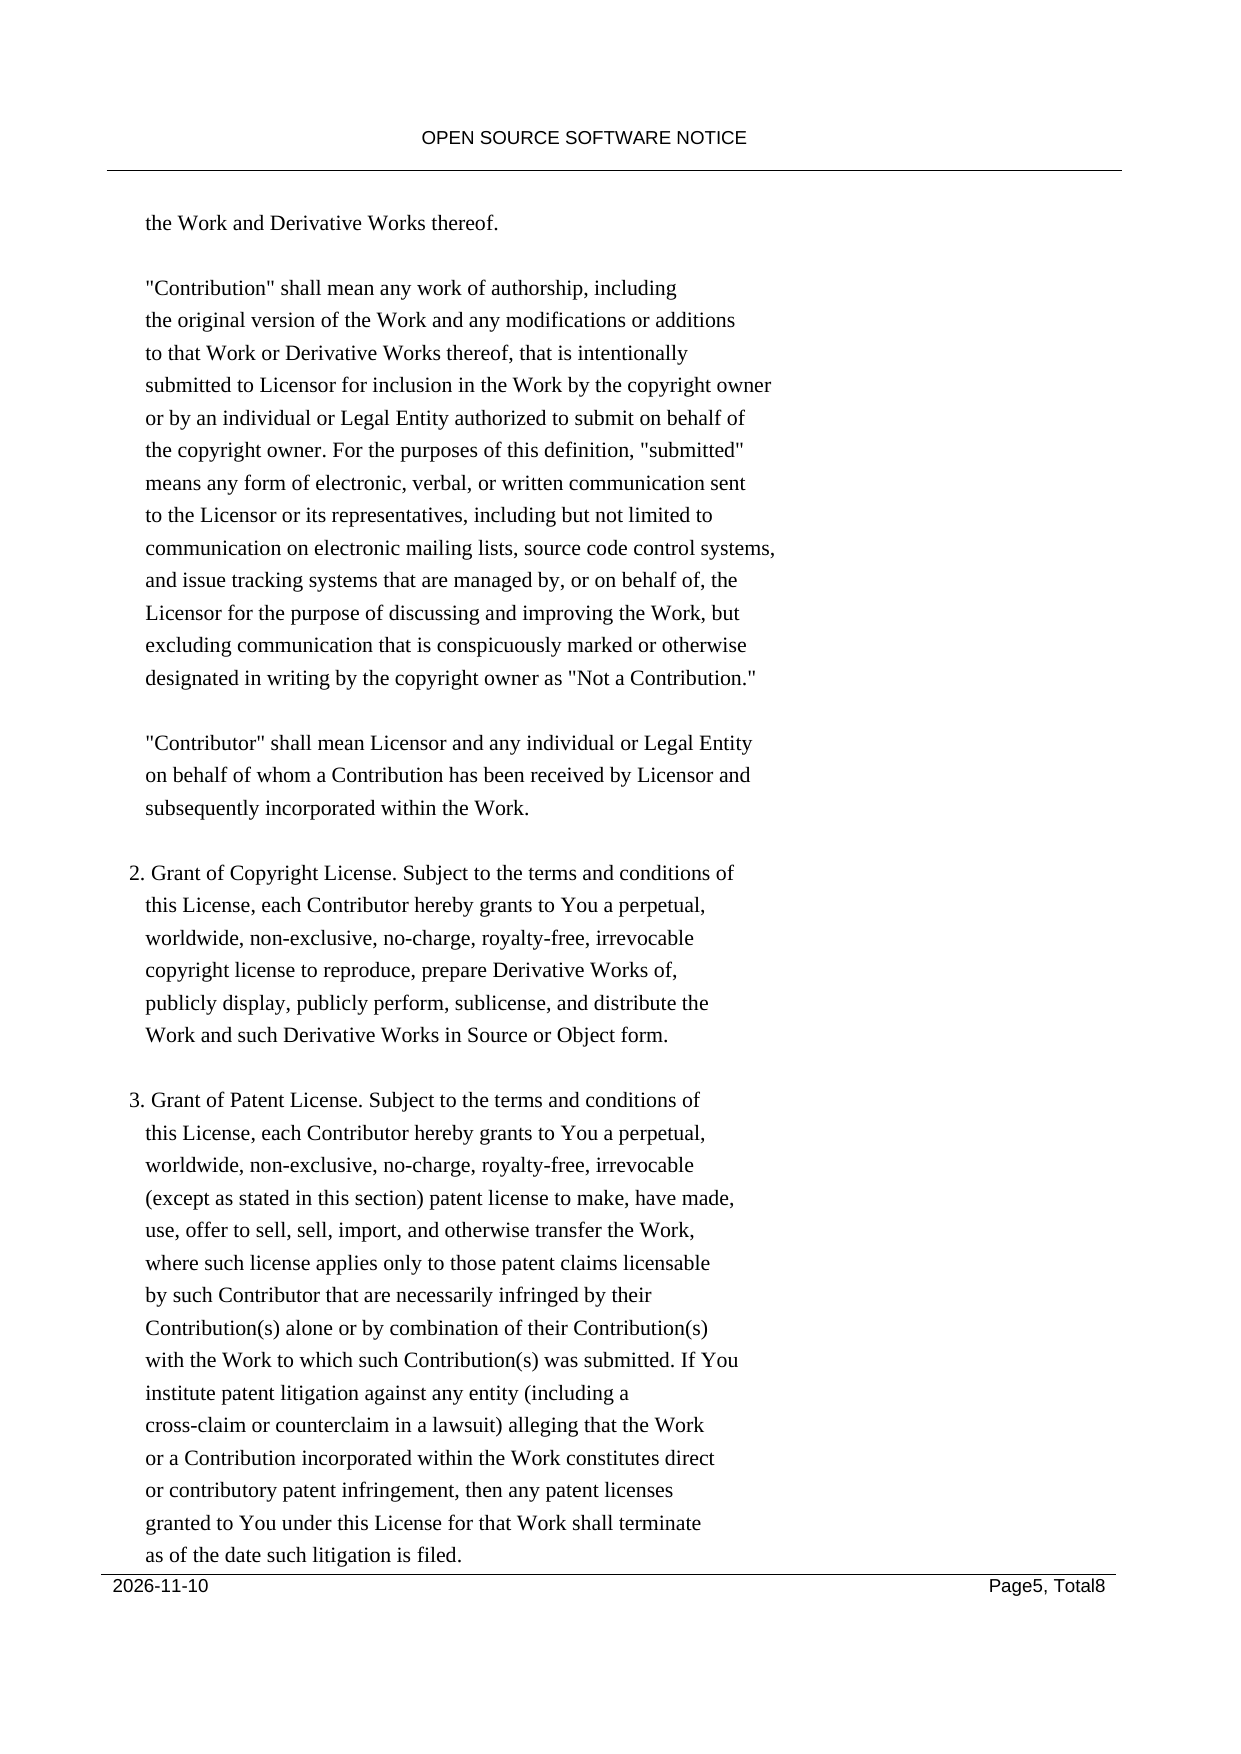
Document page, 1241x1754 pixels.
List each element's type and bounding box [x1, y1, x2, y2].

text [112, 206, 1128, 1571]
